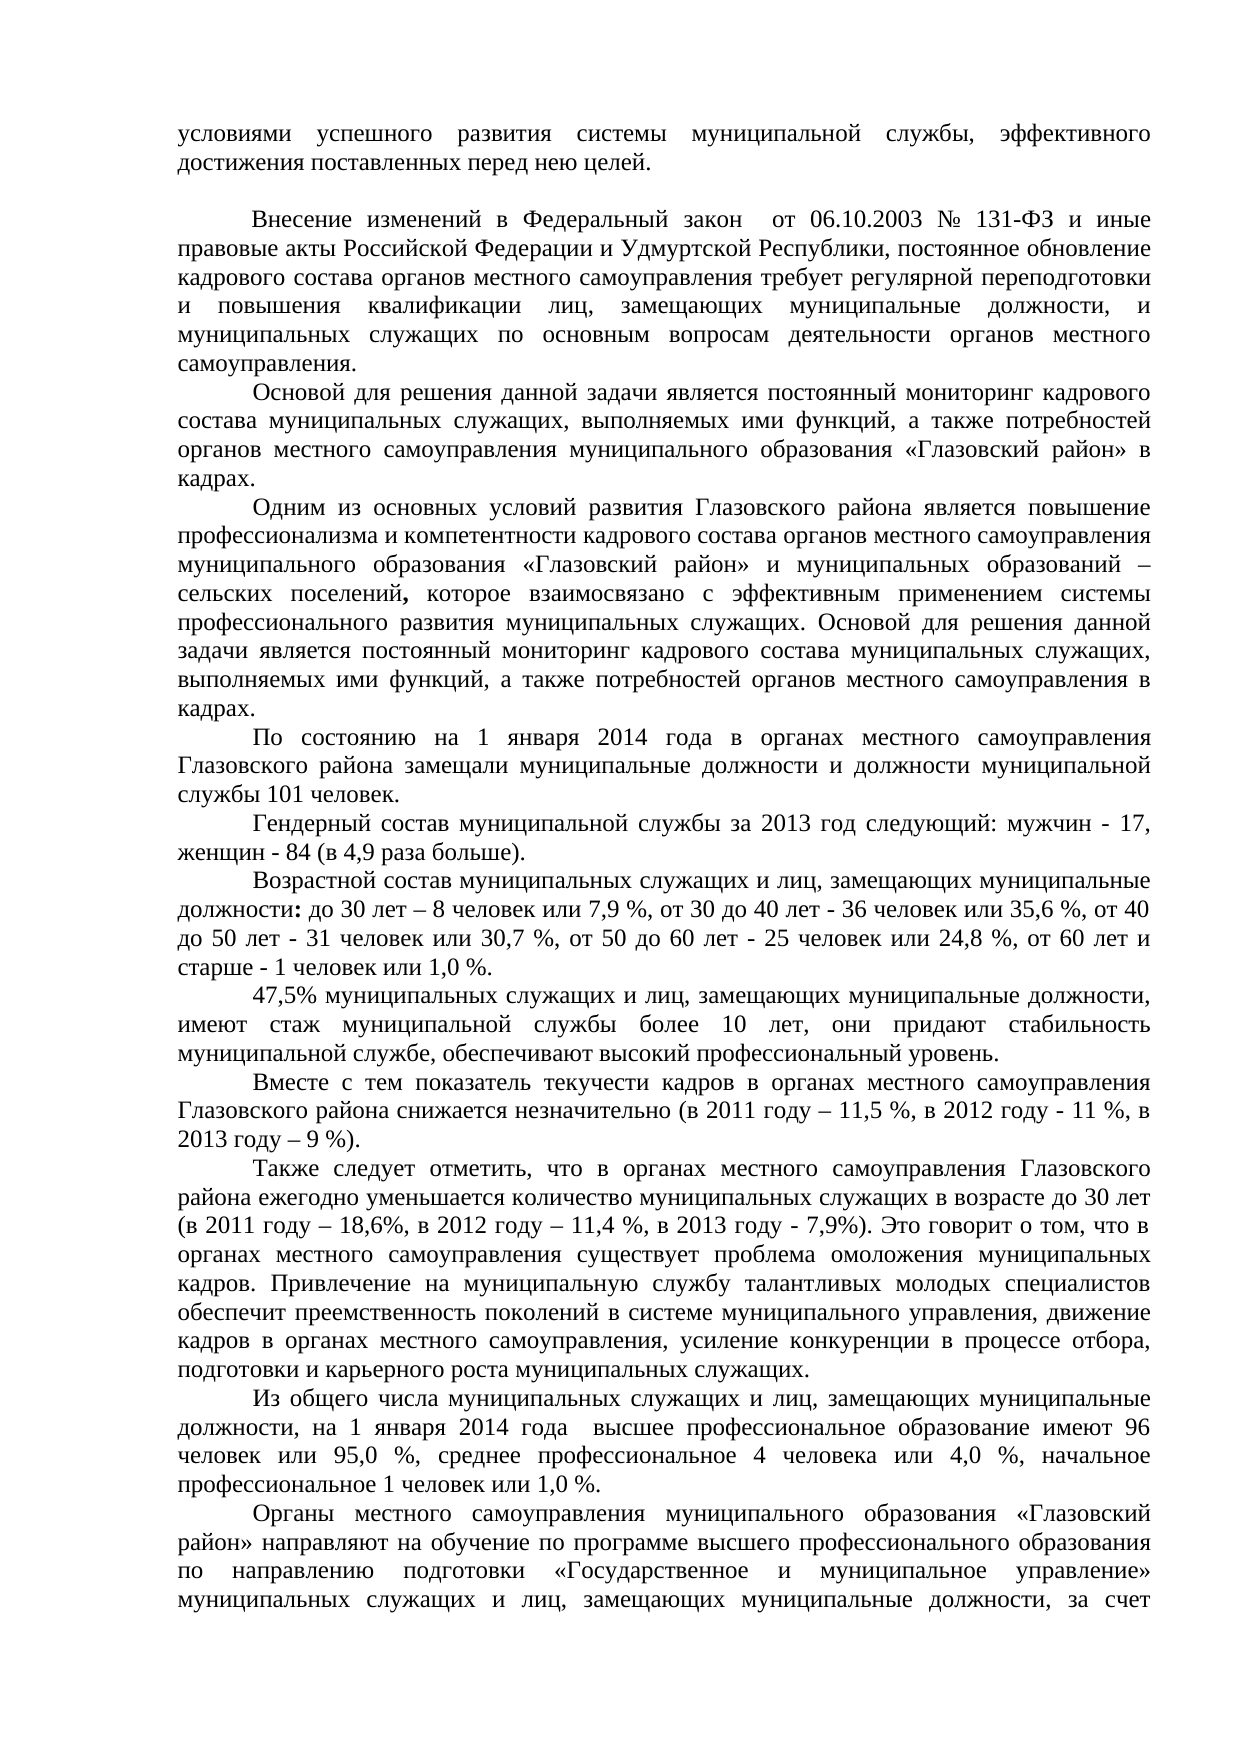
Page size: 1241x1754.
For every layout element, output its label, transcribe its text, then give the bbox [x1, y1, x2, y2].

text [177, 1498, 1152, 1613]
text Возрастной состав муниципальных служащих и лиц, замещающих муниципальные должности: до 30 лет – 8 человек или 7,9 %, от 30 до 40 лет - 36 человек или 35,6 %, от 40 до 50 лет - 31 человек или 30,7 %, от 50 до 60 лет - 25 человек или 24,8 %, от 60 лет и старше - 1 человек или 1,0 %. [177, 866, 1152, 981]
text По состоянию на 1 января 2014 года в органах местного самоуправления Глазовского района замещали муниципальные должности и должности муниципальной службы 101 человек. [177, 722, 1152, 808]
text Одним из основных условий развития Глазовского района является повышение профессионализма и компетентности кадрового состава органов местного самоуправления муниципального образования «Глазовский район» и муниципальных образований – сельских поселений, которое взаимосвязано с эффективным применением системы профессионального развития муниципальных служащих. Основой для решения данной задачи является постоянный мониторинг кадрового состава муниципальных служащих, выполняемых ими функций, а также потребностей органов местного самоуправления в кадрах. [177, 492, 1152, 722]
text Гендерный состав муниципальной службы за 2013 год следующий: мужчин - 17, женщин - 84 (в 4,9 раза больше). [177, 808, 1152, 866]
text Внесение изменений в Федеральный закон от 06.10.2003 № 131-ФЗ и иные правовые акты Российской Федерации и Удмуртской Республики, постоянное обновление кадрового состава органов местного самоуправления требует регулярной переподготовки и повышения квалификации лиц, замещающих муниципальные должности, и муниципальных служащих по основным вопросам деятельности органов местного самоуправления. [177, 204, 1152, 377]
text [177, 118, 1152, 176]
text Основой для решения данной задачи является постоянный мониторинг кадрового состава муниципальных служащих, выполняемых ими функций, а также потребностей органов местного самоуправления муниципального образования «Глазовский район» в кадрах. [177, 377, 1152, 492]
text Также следует отметить, что в органах местного самоуправления Глазовского района ежегодно уменьшается количество муниципальных служащих в возрасте до 30 лет (в 2011 году – 18,6%, в 2012 году – 11,4 %, в 2013 году - 7,9%). Это говорит о том, что в органах местного самоуправления существует проблема омоложения муниципальных кадров. Привлечение на муниципальную службу талантливых молодых специалистов обеспечит преемственность поколений в системе муниципального управления, движение кадров в органах местного самоуправления, усиление конкуренции в процессе отбора, подготовки и карьерного роста муниципальных служащих. [177, 1153, 1152, 1383]
text Из общего числа муниципальных служащих и лиц, замещающих муниципальные должности, на 1 января 2014 года высшее профессиональное образование имеют 96 человек или 95,0 %, среднее профессиональное 4 человека или 4,0 %, начальное профессиональное 1 человек или 1,0 %. [177, 1383, 1152, 1498]
text 47,5% муниципальных служащих и лиц, замещающих муниципальные должности, имеют стаж муниципальной службы более 10 лет, они придают стабильность муниципальной службе, обеспечивают высокий профессиональный уровень. [177, 981, 1152, 1067]
text Вместе с тем показатель текучести кадров в органах местного самоуправления Глазовского района снижается незначительно (в 2011 году – 11,5 %, в 2012 году - 11 %, в 2013 году – 9 %). [177, 1067, 1152, 1153]
